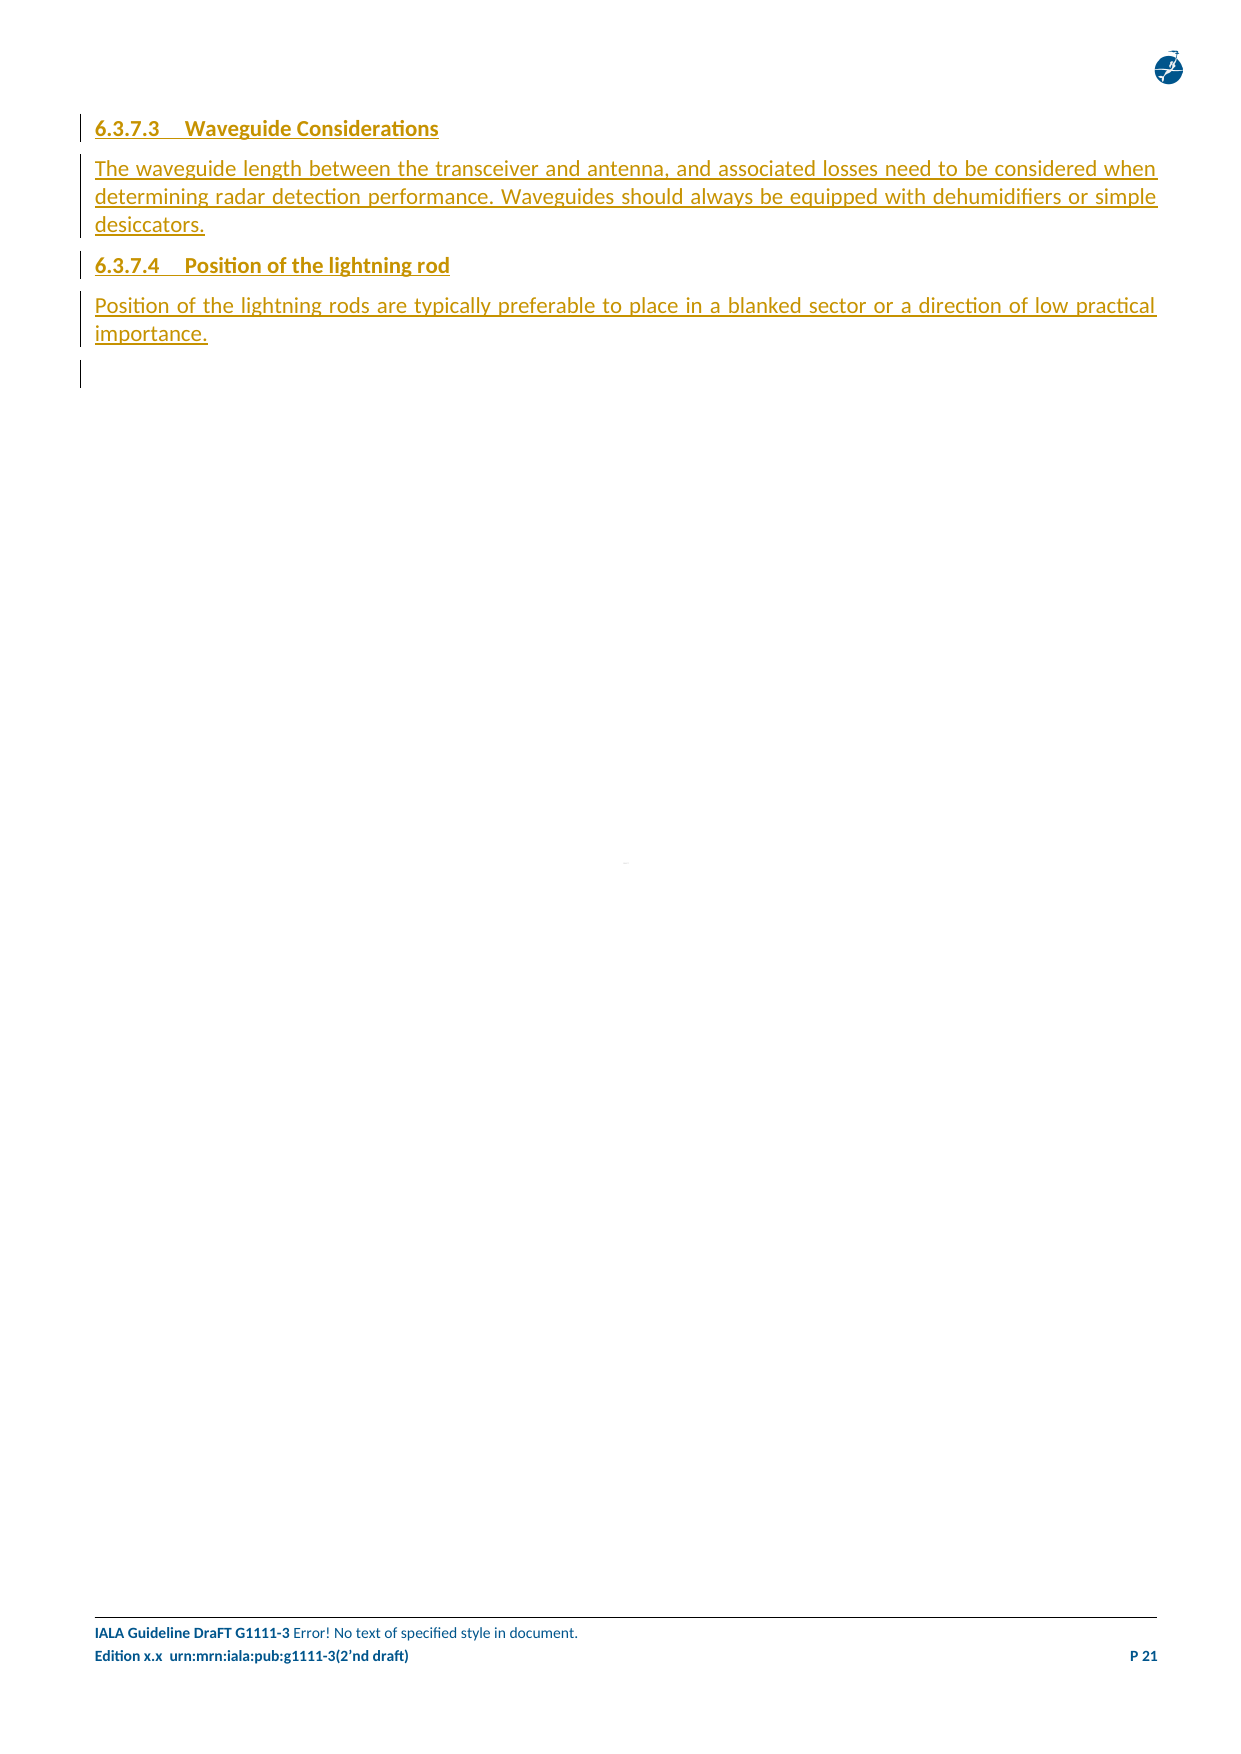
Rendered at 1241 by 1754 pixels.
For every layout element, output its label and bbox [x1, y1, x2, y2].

picture [1123, 0, 1241, 119]
